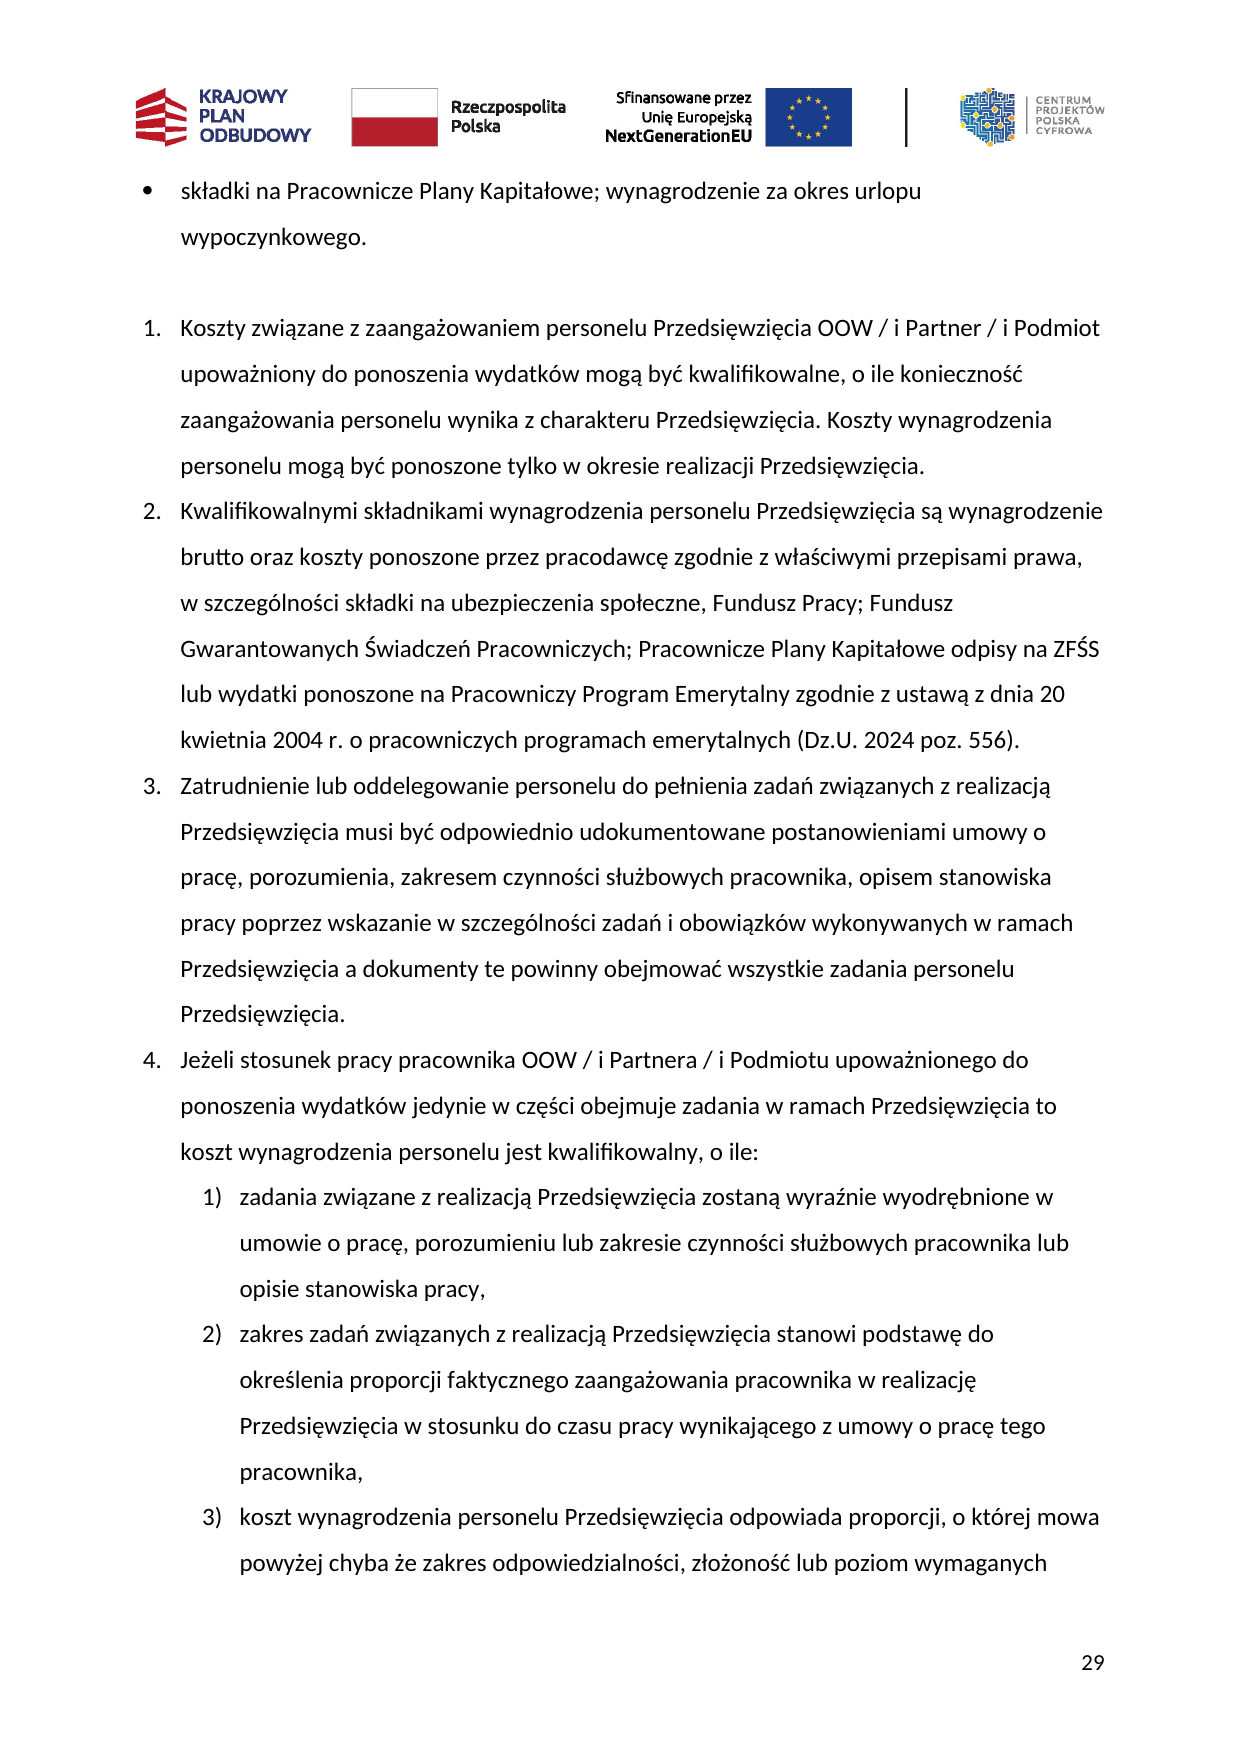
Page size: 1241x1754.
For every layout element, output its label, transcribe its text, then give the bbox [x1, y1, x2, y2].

list zadania związane z realizacją Przedsięwzięcia zostaną wyraźnie wyodrębnione w umowie o pracę, porozumieniu lub zakresie czynności służbowych pracownika lub opisie stanowiska pracy, [202, 1181, 1104, 1303]
picture [135, 88, 1105, 147]
list Koszty związane z zaangażowaniem personelu Przedsięwzięcia OOW / i Partner / i Podmiot upoważniony do ponoszenia wydatków mogą być kwalifikowalne, o ile konieczność zaangażowania personelu wynika z charakteru Przedsięwzięcia. Koszty wynagrodzenia personelu mogą być ponoszone tylko w okresie realizacji Przedsięwzięcia. [143, 313, 1104, 480]
list Kwalifikowalnymi składnikami wynagrodzenia personelu Przedsięwzięcia są wynagrodzenie brutto oraz koszty ponoszone przez pracodawcę zgodnie z właściwymi przepisami prawa, w szczególności składki na ubezpieczenia społeczne, Fundusz Pracy; Fundusz Gwarantowanych Świadczeń Pracowniczych; Pracownicze Plany Kapitałowe odpisy na ZFŚS lub wydatki ponoszone na Pracowniczy Program Emerytalny zgodnie z ustawą z dnia 20 kwietnia 2004 r. o pracowniczych programach emerytalnych (Dz.U. 2024 poz. 556). [143, 496, 1104, 755]
list składki na Pracownicze Plany Kapitałowe; wynagrodzenie za okres urlopu wypoczynkowego. [143, 175, 1104, 252]
list zakres zadań związanych z realizacją Przedsięwzięcia stanowi podstawę do określenia proporcji faktycznego zaangażowania pracownika w realizację Przedsięwzięcia w stosunku do czasu pracy wynikającego z umowy o pracę tego pracownika, [202, 1319, 1104, 1486]
list Zatrudnienie lub oddelegowanie personelu do pełnienia zadań związanych z realizacją Przedsięwzięcia musi być odpowiednio udokumentowane postanowieniami umowy o pracę, porozumienia, zakresem czynności służbowych pracownika, opisem stanowiska pracy poprzez wskazanie w szczególności zadań i obowiązków wykonywanych w ramach Przedsięwzięcia a dokumenty te powinny obejmować wszystkie zadania personelu Przedsięwzięcia. [143, 770, 1104, 1029]
list Jeżeli stosunek pracy pracownika OOW / i Partnera / i Podmiotu upoważnionego do ponoszenia wydatków jedynie w części obejmuje zadania w ramach Przedsięwzięcia to koszt wynagrodzenia personelu jest kwalifikowalny, o ile: [143, 1044, 1104, 1166]
